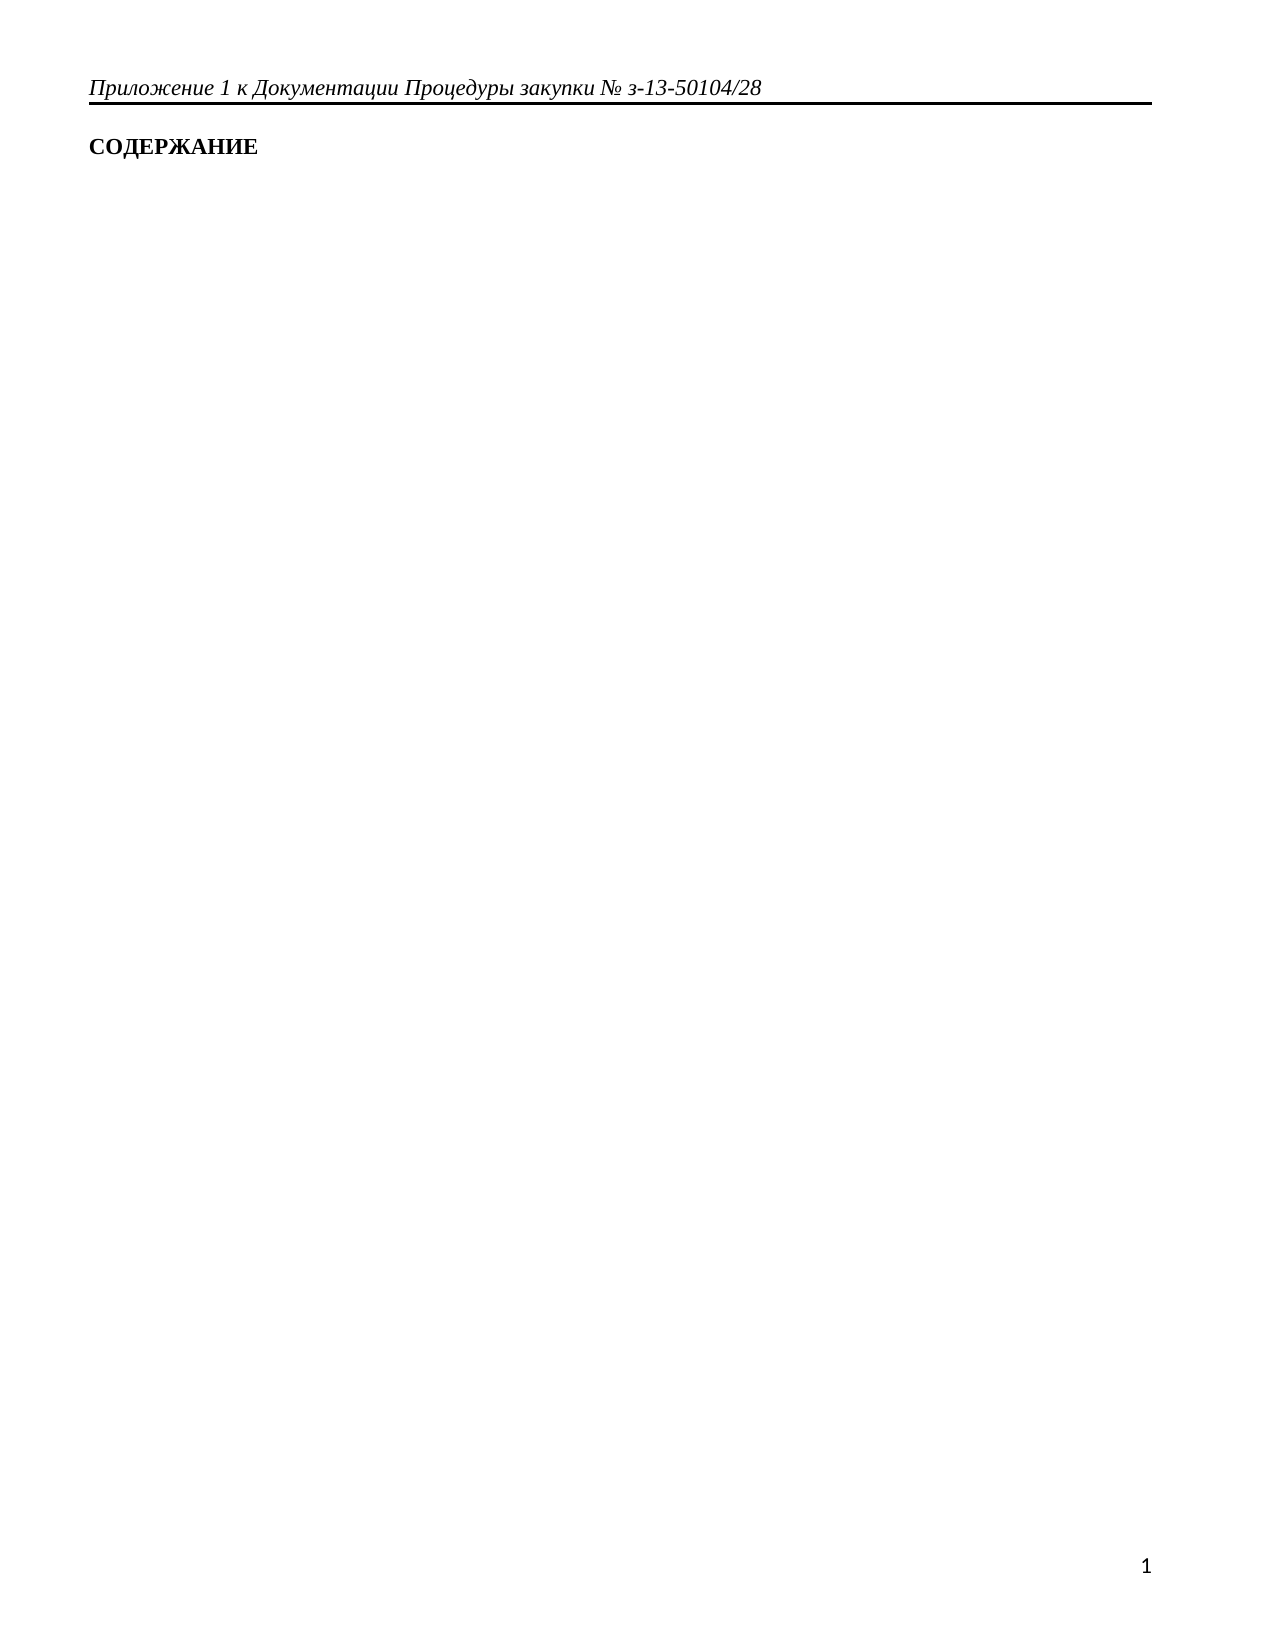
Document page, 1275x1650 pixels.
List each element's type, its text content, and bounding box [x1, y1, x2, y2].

text СОДЕРЖАНИЕ [89, 133, 1152, 160]
